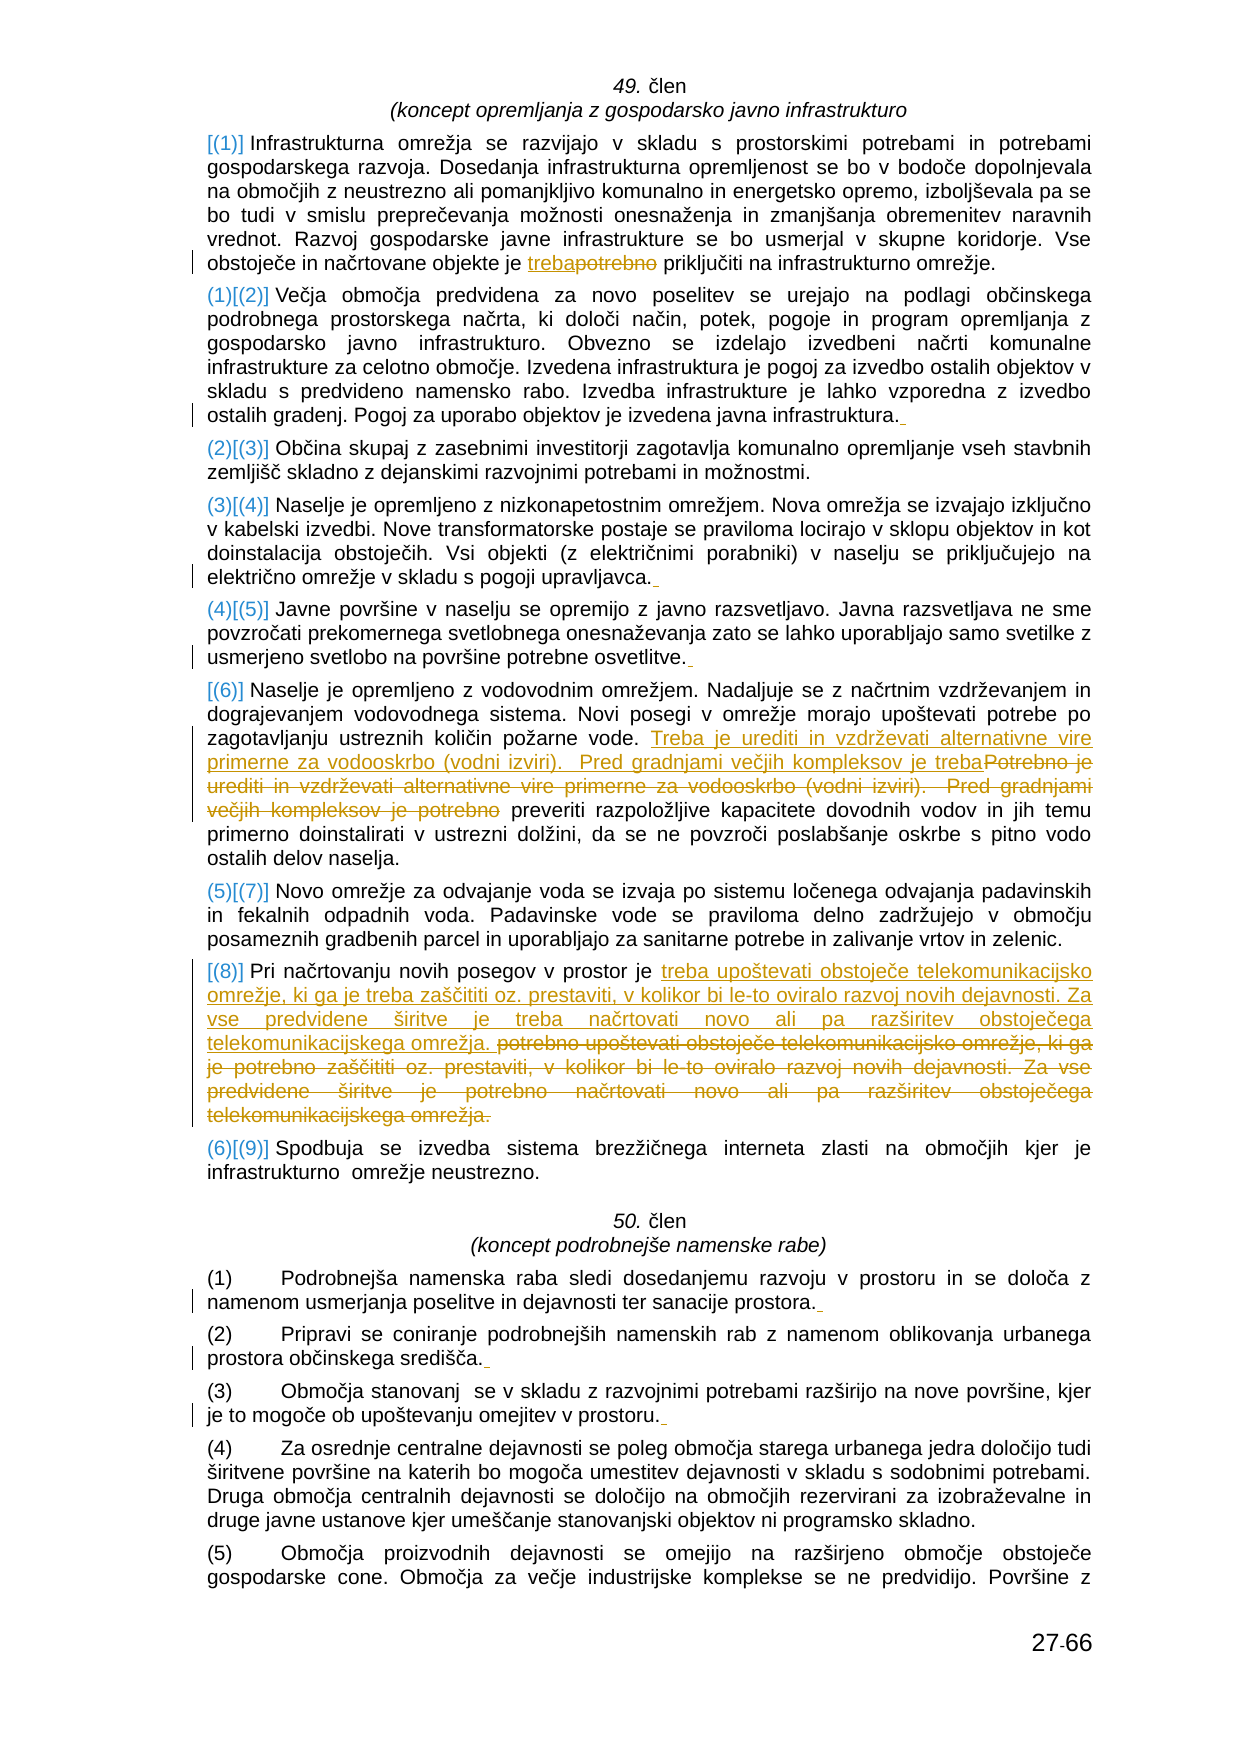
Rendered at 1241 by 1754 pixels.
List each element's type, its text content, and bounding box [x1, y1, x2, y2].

list Pripravi se coniranje podrobnejših namenskih rab z namenom oblikovanja urbanega prostora občinskega središča. [207, 1322, 1092, 1370]
list Spodbuja se izvedba sistema brezžičnega interneta zlasti na območjih kjer je infrastrukturno omrežje neustrezno. [207, 1136, 1092, 1184]
text (koncept podrobnejše namenske rabe) [207, 1233, 1092, 1257]
list Za osrednje centralne dejavnosti se poleg območja starega urbanega jedra določijo tudi širitvene površine na katerih bo mogoča umestitev dejavnosti v skladu s sodobnimi potrebami. Druga območja centralnih dejavnosti se določijo na območjih rezervirani za izobraževalne in druge javne ustanove kjer umeščanje stanovanjski objektov ni programsko skladno. [207, 1436, 1092, 1532]
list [207, 1541, 1092, 1588]
text (koncept opremljanja z gospodarsko javno infrastrukturo [207, 98, 1092, 122]
list Novo omrežje za odvajanje voda se izvaja po sistemu ločenega odvajanja padavinskih in fekalnih odpadnih voda. Padavinske vode se praviloma delno zadržujejo v območju posameznih gradbenih parcel in uporabljajo za sanitarne potrebe in zalivanje vrtov in zelenic. [207, 878, 1092, 950]
list Večja območja predvidena za novo poselitev se urejajo na podlagi občinskega podrobnega prostorskega načrta, ki določi način, potek, pogoje in program opremljanja z gospodarsko javno infrastrukturo. Obvezno se izdelajo izvedbeni načrti komunalne infrastrukture za celotno območje. Izvedena infrastruktura je pogoj za izvedbo ostalih objektov v skladu s predvideno namensko rabo. Izvedba infrastrukture je lahko vzporedna z izvedbo ostalih gradenj. Pogoj za uporabo objektov je izvedena javna infrastruktura. [207, 283, 1092, 427]
list člen [207, 74, 1092, 98]
list Naselje je opremljeno z vodovodnim omrežjem. Nadaljuje se z načrtnim vzdrževanjem in dograjevanjem vodovodnega sistema. Novi posegi v omrežje morajo upoštevati potrebe po zagotavljanju ustreznih količin požarne vode. preveriti razpoložljive kapacitete dovodnih vodov in jih temu primerno doinstalirati v ustrezni dolžini, da se ne povzroči poslabšanje oskrbe s pitno vodo ostalih delov naselja. [207, 678, 1092, 787]
list Pri načrtovanju novih posegov v prostor je [207, 1093, 1092, 1127]
list Naselje je opremljeno z nizkonapetostnim omrežjem. Nova omrežja se izvajajo izključno v kabelski izvedbi. Nove transformatorske postaje se praviloma locirajo v sklopu objektov in kot doinstalacija obstoječih. Vsi objekti (z električnimi porabniki) v naselju se priključujejo na električno omrežje v skladu s pogoji upravljavca. [207, 493, 1092, 588]
list Javne površine v naselju se opremijo z javno razsvetljavo. Javna razsvetljava ne sme povzročati prekomernega svetlobnega onesnaževanja zato se lahko uporabljajo samo svetilke z usmerjeno svetlobo na površine potrebne osvetlitve. [207, 597, 1092, 669]
list Območja stanovanj se v skladu z razvojnimi potrebami razširijo na nove površine, kjer je to mogoče ob upoštevanju omejitev v prostoru. [207, 1379, 1092, 1427]
list Pri načrtovanju novih posegov v prostor je [207, 1029, 1092, 1068]
list Infrastrukturna omrežja se razvijajo v skladu s prostorskimi potrebami in potrebami gospodarskega razvoja. Dosedanja infrastrukturna opremljenost se bo v bodoče dopolnjevala na območjih z neustrezno ali pomanjkljivo komunalno in energetsko opremo, izboljševala pa se bo tudi v smislu preprečevanja možnosti onesnaženja in zmanjšanja obremenitev naravnih vrednot. Razvoj gospodarske javne infrastrukture se bo usmerjal v skupne koridorje. Vse obstoječe in načrtovane objekte je priključiti na infrastrukturno omrežje. [207, 131, 1092, 274]
list Pri načrtovanju novih posegov v prostor je [207, 1069, 1092, 1092]
list Pri načrtovanju novih posegov v prostor je [207, 959, 1092, 1004]
list Naselje je opremljeno z vodovodnim omrežjem. Nadaljuje se z načrtnim vzdrževanjem in dograjevanjem vodovodnega sistema. Novi posegi v omrežje morajo upoštevati potrebe po zagotavljanju ustreznih količin požarne vode. preveriti razpoložljive kapacitete dovodnih vodov in jih temu primerno doinstalirati v ustrezni dolžini, da se ne povzroči poslabšanje oskrbe s pitno vodo ostalih delov naselja. [207, 788, 1092, 870]
list Občina skupaj z zasebnimi investitorji zagotavlja komunalno opremljanje vseh stavbnih zemljišč skladno z dejanskimi razvojnimi potrebami in možnostmi. [207, 436, 1092, 484]
list Podrobnejša namenska raba sledi dosedanjemu razvoju v prostoru in se določa z namenom usmerjanja poselitve in dejavnosti ter sanacije prostora. [207, 1266, 1092, 1313]
list Pri načrtovanju novih posegov v prostor je [207, 1005, 1092, 1028]
list člen [207, 1209, 1092, 1233]
